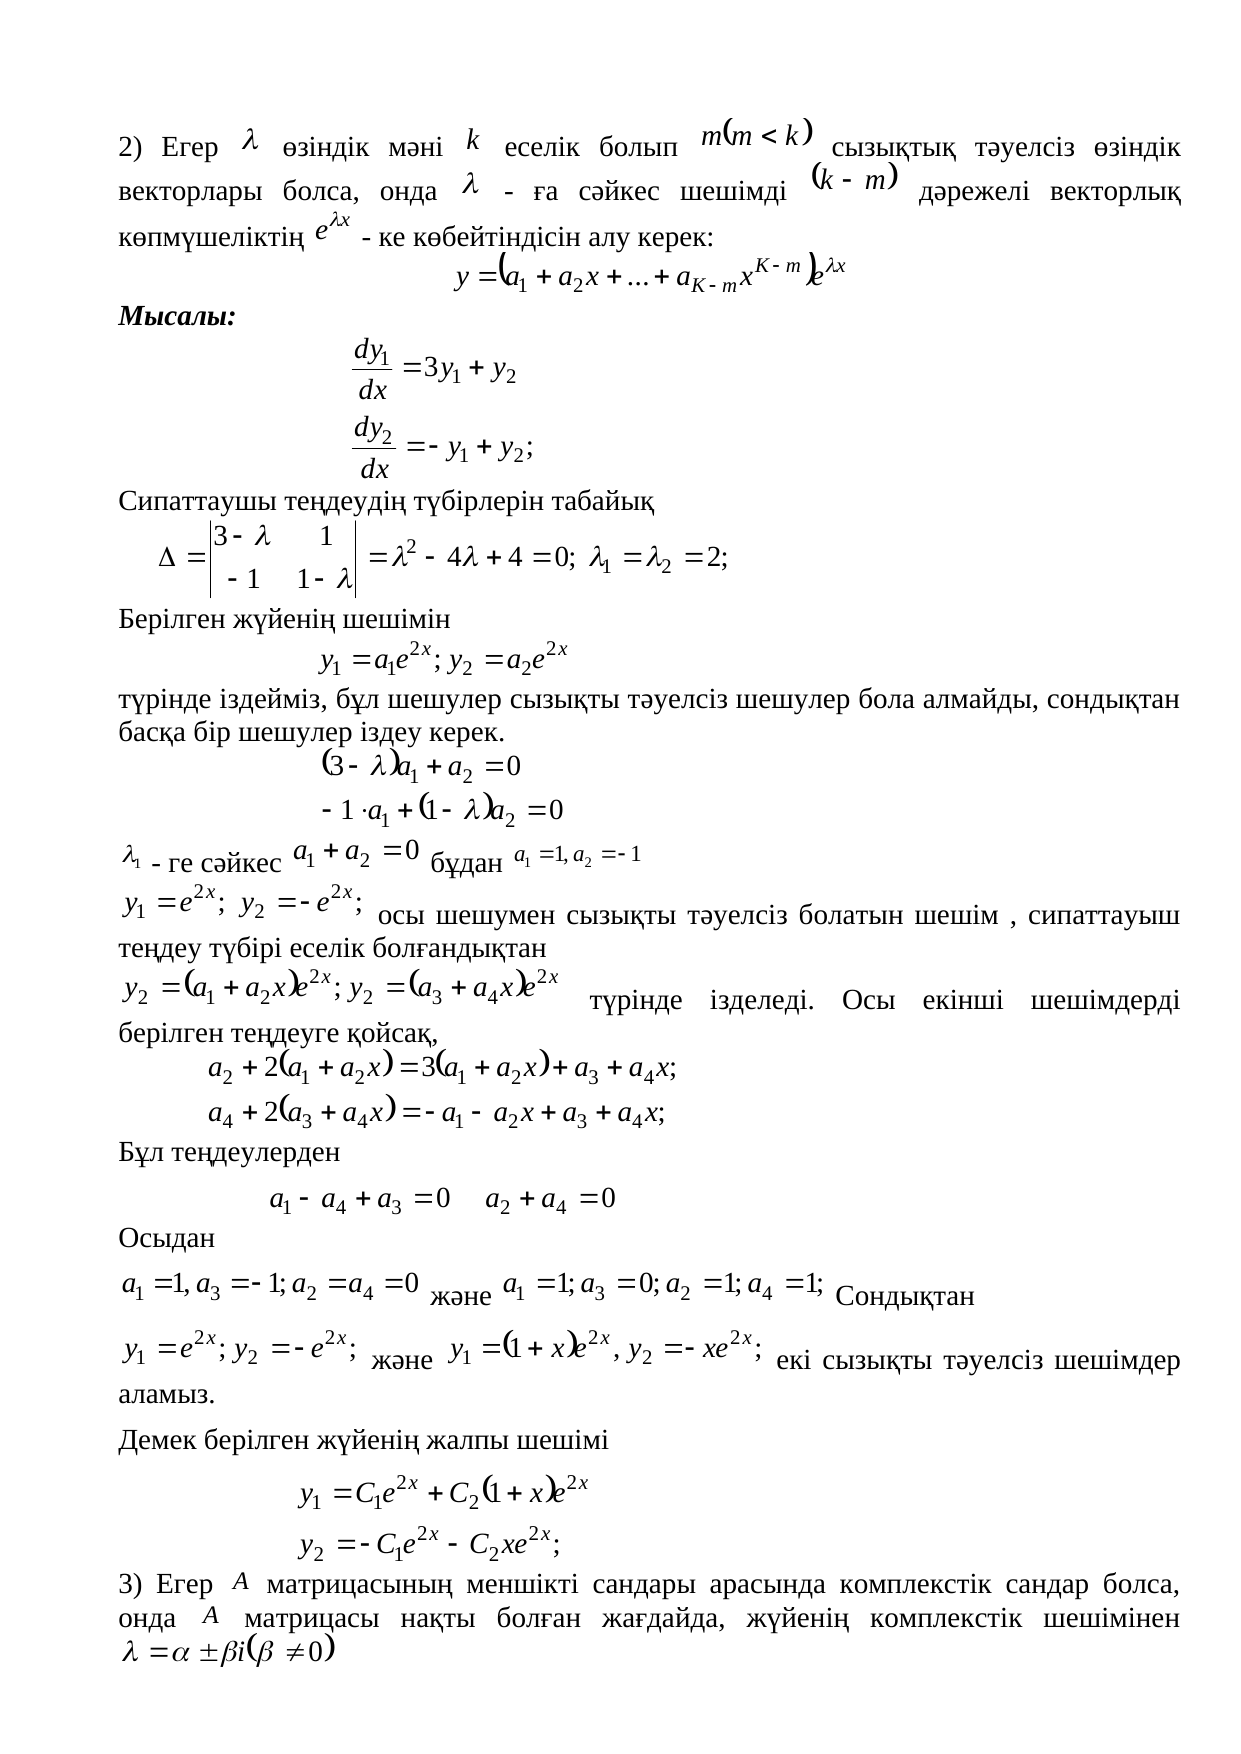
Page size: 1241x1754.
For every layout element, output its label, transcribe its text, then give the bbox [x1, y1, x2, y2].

text және Сондықтан [118, 1266, 1181, 1311]
text Берілген жүйенің шешімін [118, 602, 1181, 635]
text және екі сызықты тәуелсіз шешімдер аламыз. [118, 1324, 1181, 1409]
text түрінде іздейміз, бұл шешулер сызықты тәуелсіз шешулер бола алмайды, сондықтан басқа бір шешулер іздеу керек. [118, 681, 1181, 748]
text - ге сәйкес бұдан [118, 833, 1181, 878]
text Бұл теңдеулерден [118, 1134, 1181, 1168]
text түрінде ізделеді. Осы екінші шешімдерді берілген теңдеуге қойсақ, [118, 964, 1181, 1049]
text Мысалы: [118, 298, 1181, 331]
text осы шешумен сызықты тәуелсіз болатын шешім , сипаттауыш теңдеу түбірі еселік болғандықтан [118, 878, 1181, 964]
text 2) Егер өзіндік мәні еселік болып сызықтық тәуелсіз өзіндік векторлары болса, онда - ға сәйкес шешімді дәрежелі векторлық көпмүшеліктің - ке көбейтіндісін алу керек: [118, 118, 1181, 252]
text Осыдан [118, 1220, 1181, 1253]
text Сипаттаушы теңдеудің түбірлерін табайық [118, 483, 1181, 517]
text Демек берілген жүйенің жалпы шешімі [118, 1422, 1181, 1455]
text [118, 1566, 1181, 1634]
